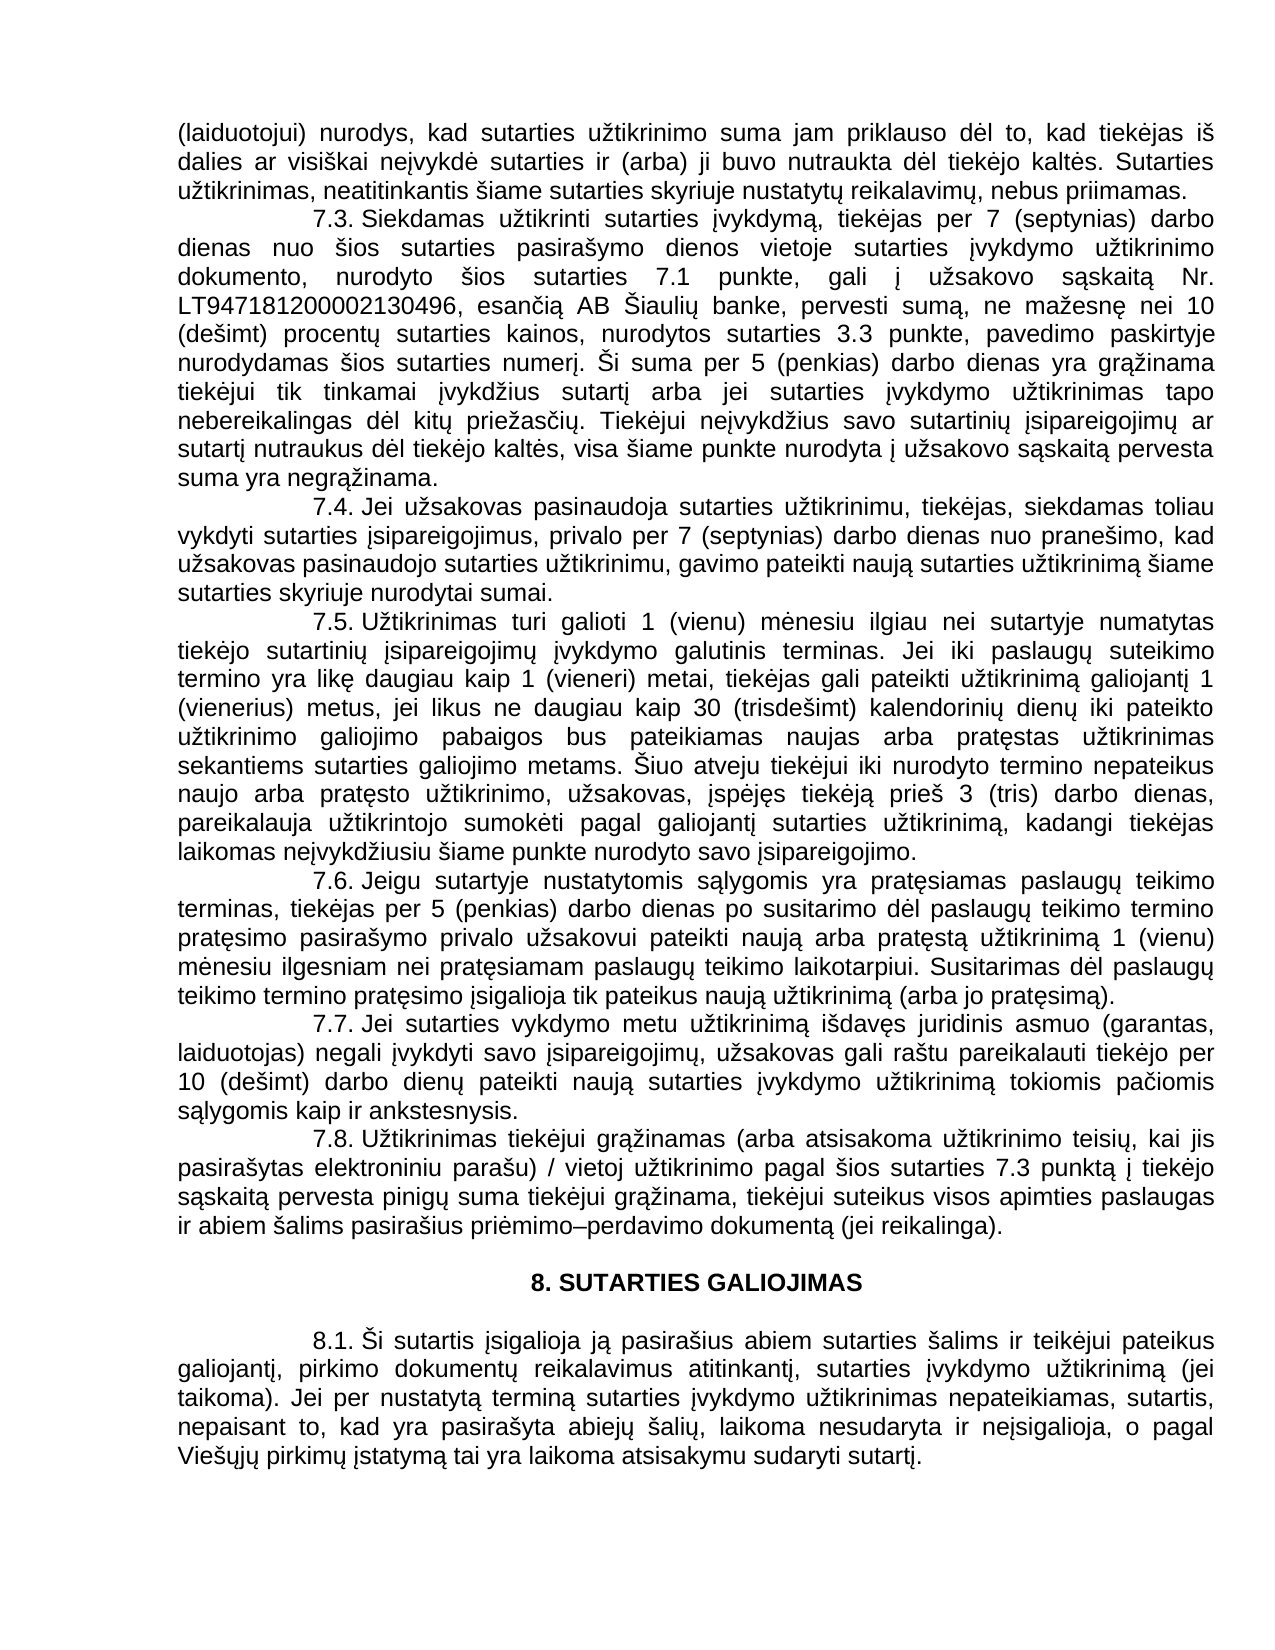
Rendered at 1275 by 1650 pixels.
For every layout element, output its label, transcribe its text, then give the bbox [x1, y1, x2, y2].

list sutarties galiojimas [177, 1268, 1216, 1297]
list Jei sutarties vykdymo metu užtikrinimą išdavęs juridinis asmuo (garantas, laiduotojas) negali įvykdyti savo įsipareigojimų, užsakovas gali raštu pareikalauti tiekėjo per 10 (dešimt) darbo dienų pateikti naują sutarties įvykdymo užtikrinimą tokiomis pačiomis sąlygomis kaip ir ankstesnysis. [177, 1009, 1216, 1124]
list Užtikrinimas turi galioti 1 (vienu) mėnesiu ilgiau nei sutartyje numatytas tiekėjo sutartinių įsipareigojimų įvykdymo galutinis terminas. Jei iki paslaugų suteikimo termino yra likę daugiau kaip 1 (vieneri) metai, tiekėjas gali pateikti užtikrinimą galiojantį 1 (vienerius) metus, jei likus ne daugiau kaip 30 (trisdešimt) kalendorinių dienų iki pateikto užtikrinimo galiojimo pabaigos bus pateikiamas naujas arba pratęstas užtikrinimas sekantiems sutarties galiojimo metams. Šiuo atveju tiekėjui iki nurodyto termino nepateikus naujo arba pratęsto užtikrinimo, užsakovas, įspėjęs tiekėją prieš 3 (tris) darbo dienas, pareikalauja užtikrintojo sumokėti pagal galiojantį sutarties užtikrinimą, kadangi tiekėjas laikomas neįvykdžiusiu šiame punkte nurodyto savo įsipareigojimo. [177, 607, 1216, 866]
list Siekdamas užtikrinti sutarties įvykdymą, tiekėjas per 7 (septynias) darbo dienas nuo šios sutarties pasirašymo dienos vietoje sutarties įvykdymo užtikrinimo dokumento, nurodyto šios sutarties 7.1 punkte, gali į užsakovo sąskaitą Nr. LT947181200002130496, esančią AB Šiaulių banke, pervesti sumą, ne mažesnę nei 10 (dešimt) procentų sutarties kainos, nurodytos sutarties 3.3 punkte, pavedimo paskirtyje nurodydamas šios sutarties numerį. Ši suma per 5 (penkias) darbo dienas yra grąžinama tiekėjui tik tinkamai įvykdžius sutartį arba jei sutarties įvykdymo užtikrinimas tapo nebereikalingas dėl kitų priežasčių. Tiekėjui neįvykdžius savo sutartinių įsipareigojimų ar sutartį nutraukus dėl tiekėjo kaltės, visa šiame punkte nurodyta į užsakovo sąskaitą pervesta suma yra negrąžinama. [177, 204, 1216, 492]
list Jei užsakovas pasinaudoja sutarties užtikrinimu, tiekėjas, siekdamas toliau vykdyti sutarties įsipareigojimus, privalo per 7 (septynias) darbo dienas nuo pranešimo, kad užsakovas pasinaudojo sutarties užtikrinimu, gavimo pateikti naują sutarties užtikrinimą šiame sutarties skyriuje nurodytai sumai. [177, 492, 1216, 607]
list Užtikrinimas tiekėjui grąžinamas (arba atsisakoma užtikrinimo teisių, kai jis pasirašytas elektroniniu parašu) / vietoj užtikrinimo pagal šios sutarties 7.3 punktą į tiekėjo sąskaitą pervesta pinigų suma tiekėjui grąžinama, tiekėjui suteikus visos apimties paslaugas ir abiem šalims pasirašius priėmimo–perdavimo dokumentą (jei reikalinga). [177, 1124, 1216, 1239]
list Ši sutartis įsigalioja ją pasirašius abiem sutarties šalims ir teikėjui pateikus galiojantį, pirkimo dokumentų reikalavimus atitinkantį, sutarties įvykdymo užtikrinimą (jei taikoma). Jei per nustatytą terminą sutarties įvykdymo užtikrinimas nepateikiamas, sutartis, nepaisant to, kad yra pasirašyta abiejų šalių, laikoma nesudaryta ir neįsigalioja, o pagal Viešųjų pirkimų įstatymą tai yra laikoma atsisakymu sudaryti sutartį. [177, 1326, 1216, 1469]
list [177, 118, 1216, 204]
list Jeigu sutartyje nustatytomis sąlygomis yra pratęsiamas paslaugų teikimo terminas, tiekėjas per 5 (penkias) darbo dienas po susitarimo dėl paslaugų teikimo termino pratęsimo pasirašymo privalo užsakovui pateikti naują arba pratęstą užtikrinimą 1 (vienu) mėnesiu ilgesniam nei pratęsiamam paslaugų teikimo laikotarpiui. Susitarimas dėl paslaugų teikimo termino pratęsimo įsigalioja tik pateikus naują užtikrinimą (arba jo pratęsimą). [177, 866, 1216, 1009]
